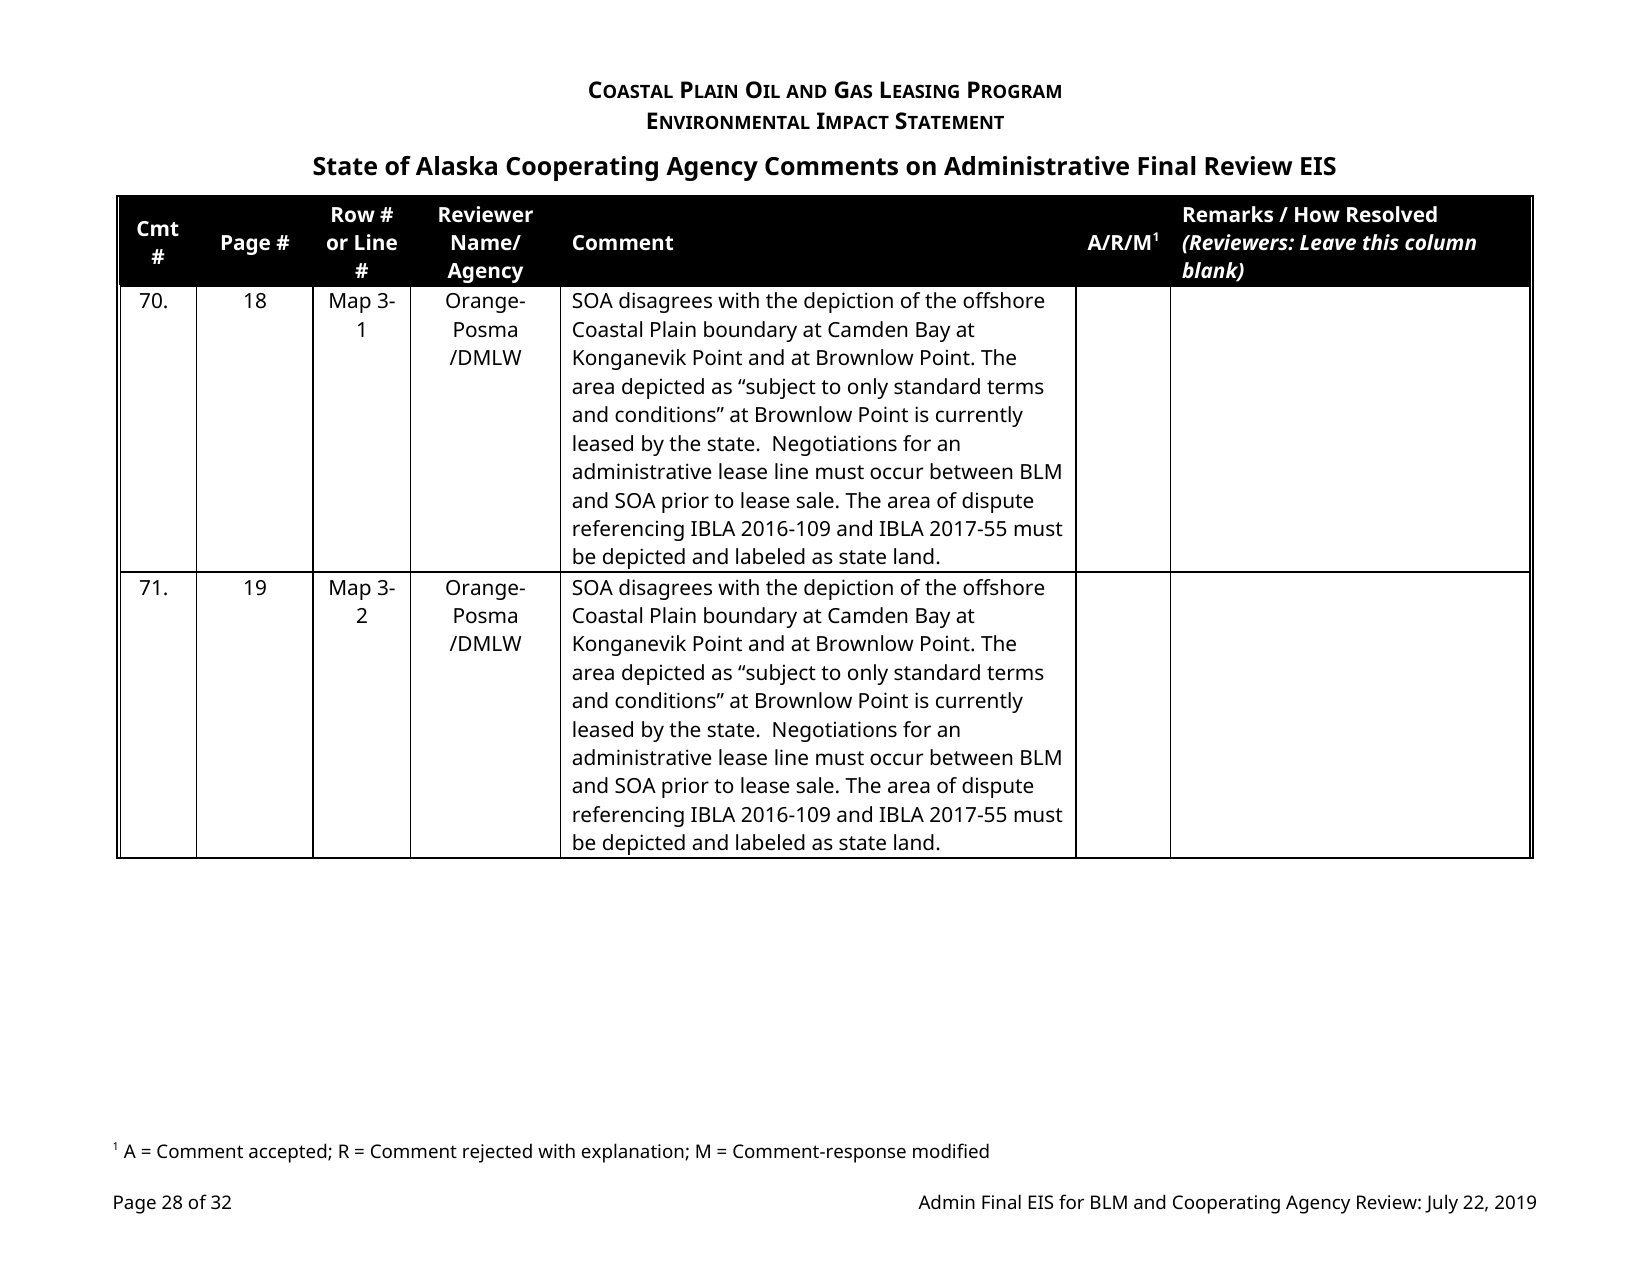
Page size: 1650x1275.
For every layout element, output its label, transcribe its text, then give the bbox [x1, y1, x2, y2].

table_cell SOA disagrees with the depiction of the offshore Coastal Plain boundary at Camden Bay at Konganevik Point and at Brownlow Point. The area depicted as “subject to only standard terms and conditions” at Brownlow Point is currently leased by the state. Negotiations for an administrative lease line must occur between BLM and SOA prior to lease sale. The area of dispute referencing IBLA 2016-109 and IBLA 2017-55 must be depicted and labeled as state land. [561, 573, 1075, 857]
table_cell SOA disagrees with the depiction of the offshore Coastal Plain boundary at Camden Bay at Konganevik Point and at Brownlow Point. The area depicted as “subject to only standard terms and conditions” at Brownlow Point is currently leased by the state. Negotiations for an administrative lease line must occur between BLM and SOA prior to lease sale. The area of dispute referencing IBLA 2016-109 and IBLA 2017-55 must be depicted and labeled as state land. [561, 287, 1075, 571]
table_header Comment [561, 200, 1075, 285]
table_cell [1171, 573, 1529, 857]
table_header A/R/M1 [1077, 200, 1170, 285]
table_cell [121, 287, 196, 571]
table_cell Orange-Posma /DMLW [411, 573, 560, 857]
table_cell [1171, 287, 1529, 571]
table_cell Map 3-2 [314, 573, 410, 857]
table_header Remarks / How Resolved (Reviewers: Leave this column blank) [1171, 200, 1529, 285]
table_header Row # or Line # [314, 200, 410, 285]
table_header Reviewer Name/ Agency [411, 200, 560, 285]
table_cell Orange-Posma /DMLW [411, 287, 560, 571]
table_cell Map 3-1 [314, 287, 410, 571]
table_header Cmt # [121, 200, 196, 285]
table_cell 18 [197, 287, 312, 571]
table_header Page # [197, 200, 312, 285]
table_cell 19 [197, 573, 312, 857]
table_cell [1077, 287, 1170, 571]
table_cell [1077, 573, 1170, 857]
table_cell [121, 573, 196, 857]
